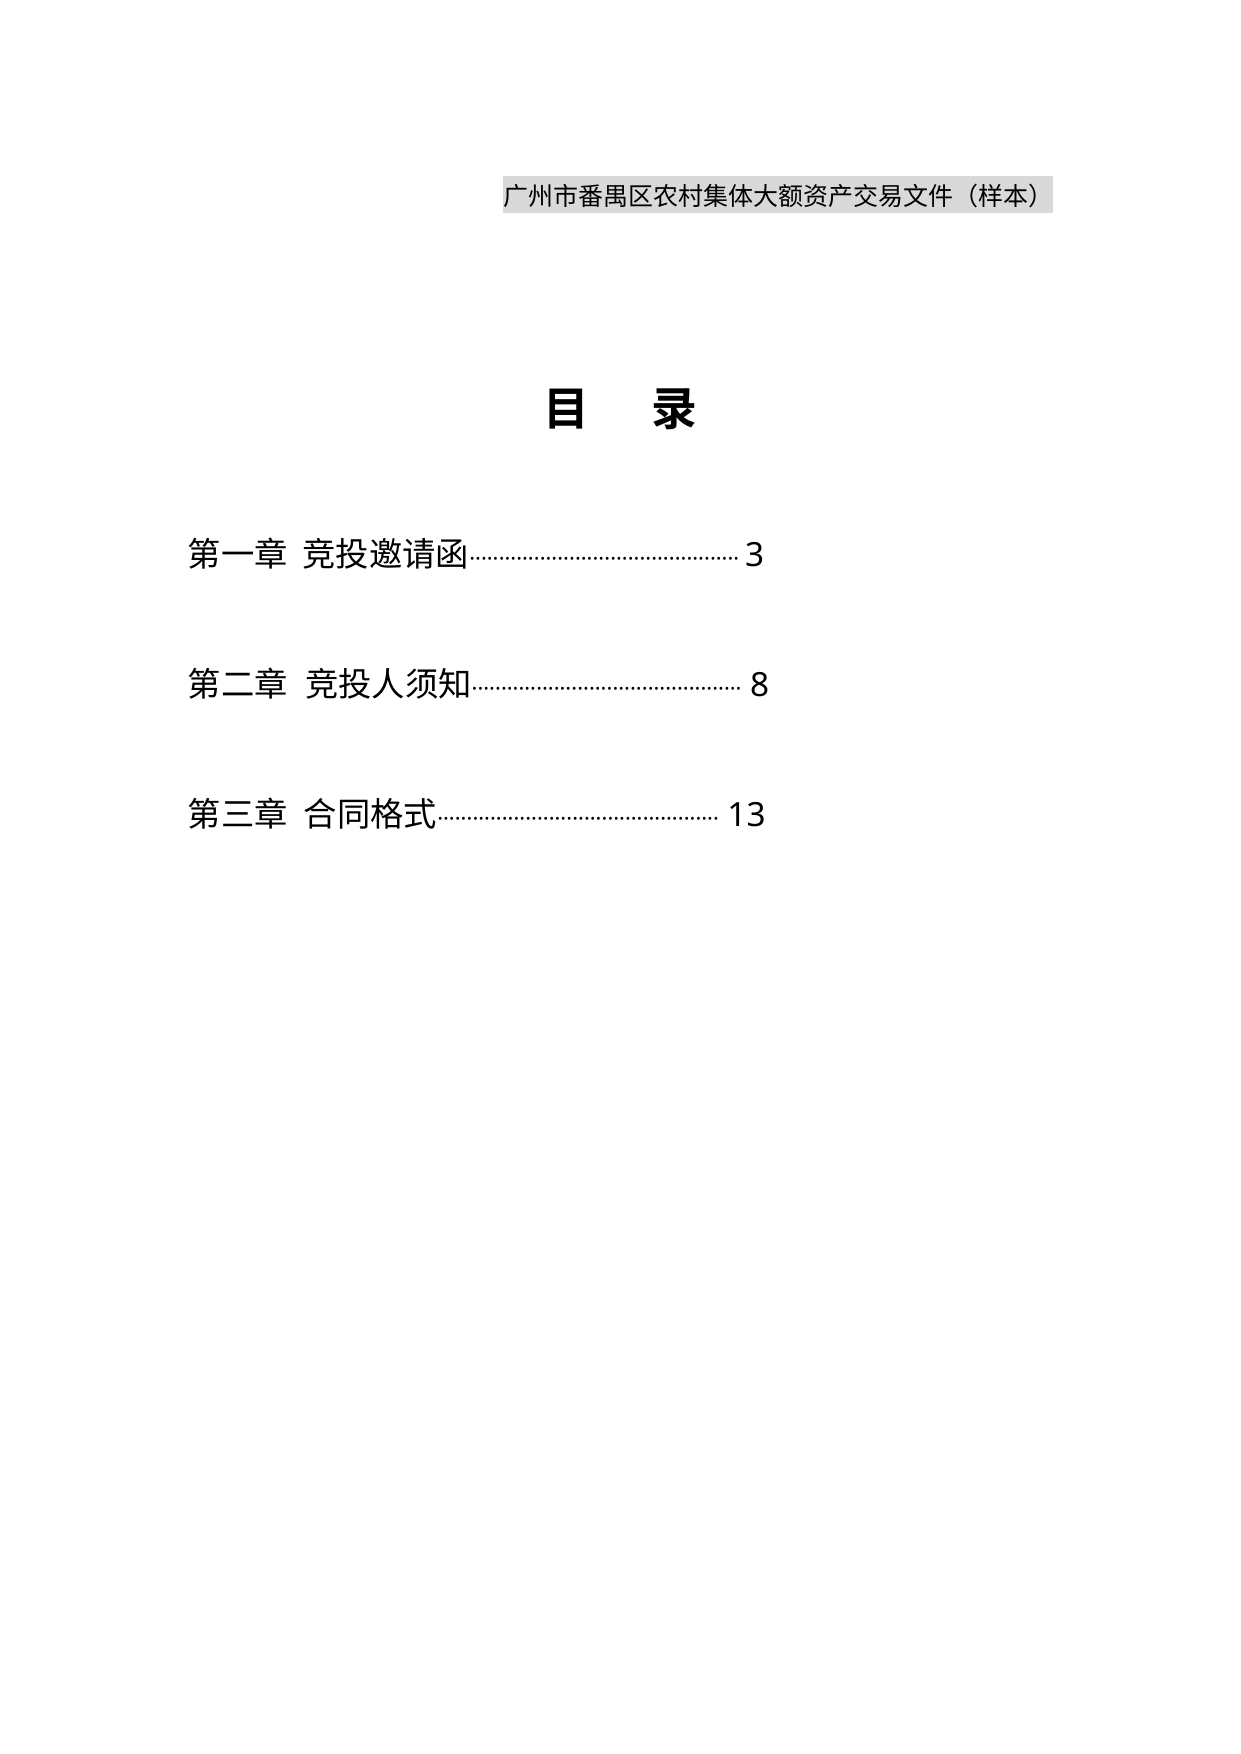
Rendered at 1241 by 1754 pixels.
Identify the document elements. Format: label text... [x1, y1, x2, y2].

text 目 录 [187, 357, 1053, 454]
list 合同格式················································ 13 [187, 779, 1053, 844]
list 竞投人须知·············································· 8 [187, 649, 1053, 714]
text 广州市番禺区农村集体大额资产交易文件（样本） [187, 162, 1053, 227]
text 第一章 竞投邀请函·············································· 3 [187, 519, 1053, 584]
